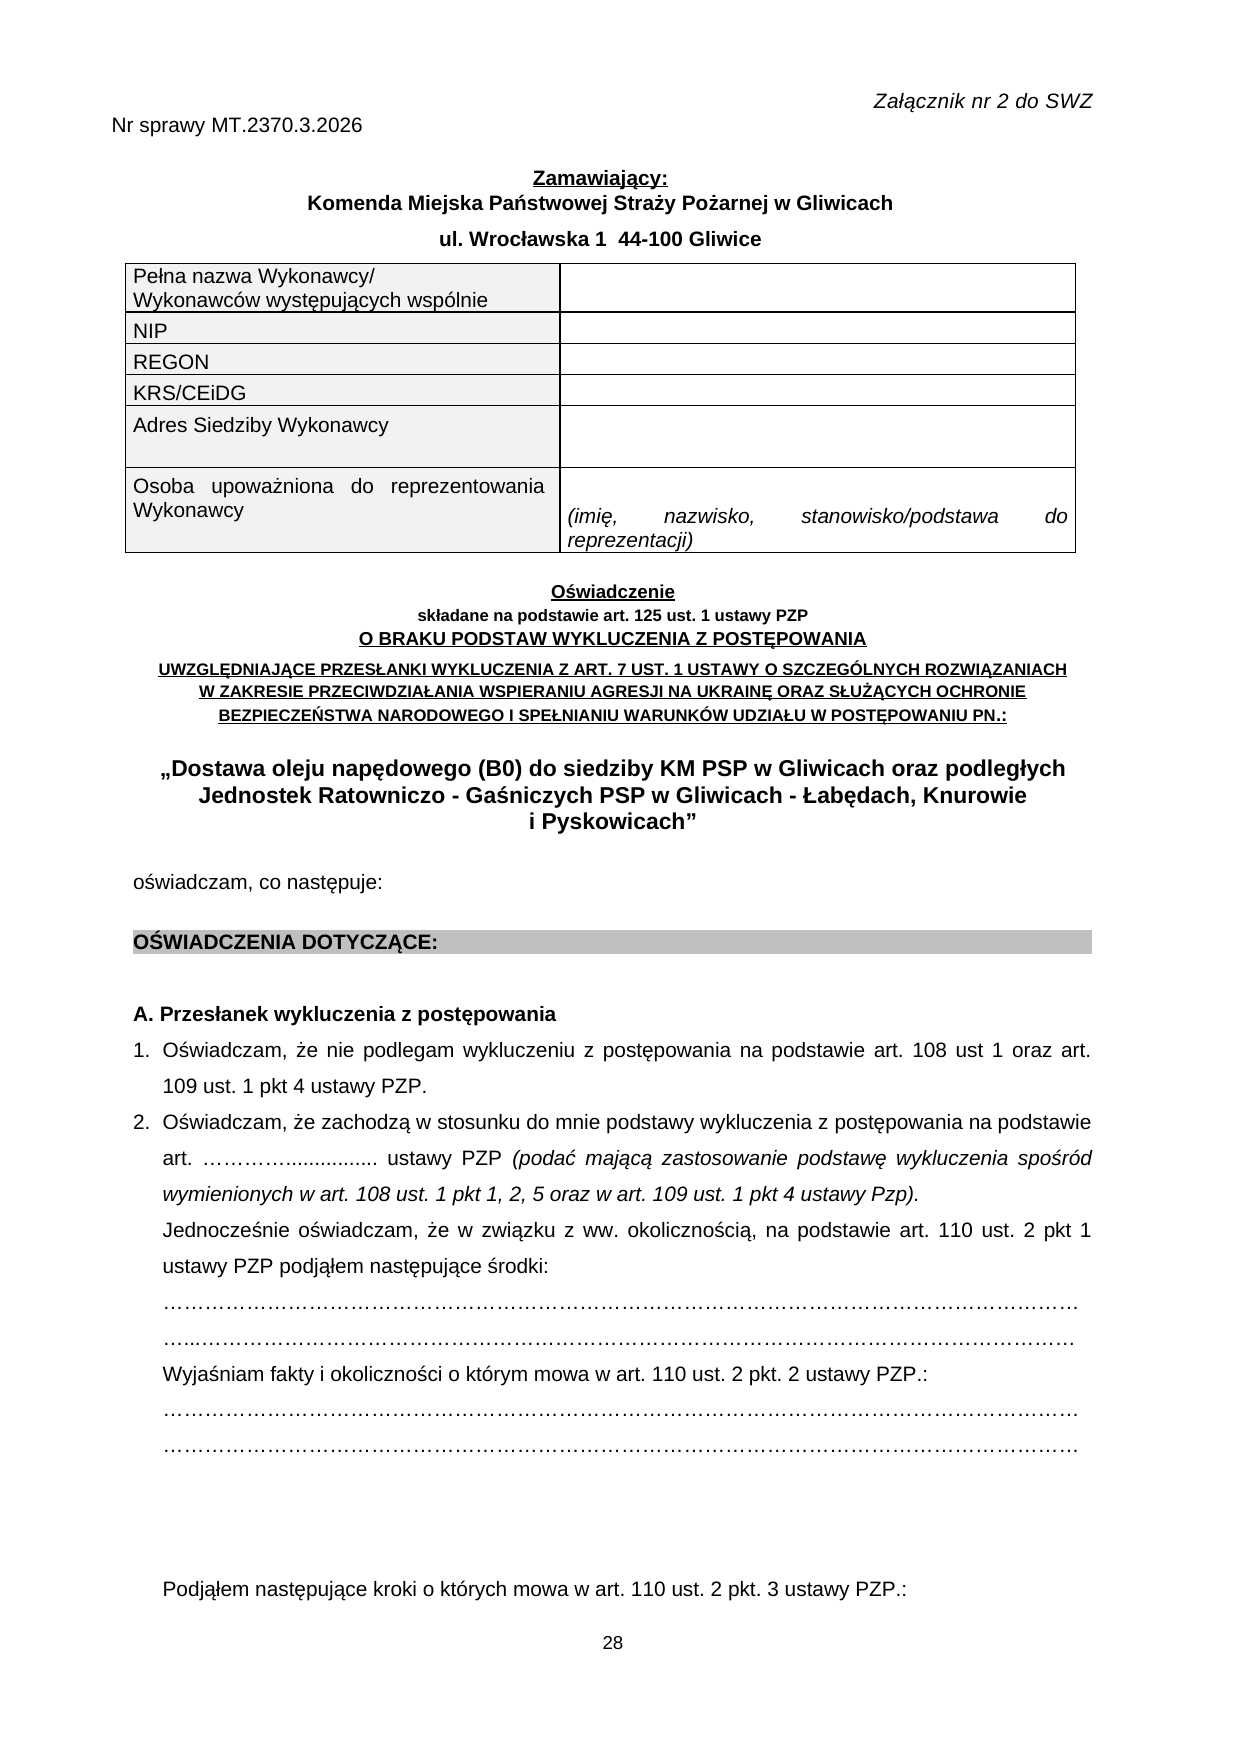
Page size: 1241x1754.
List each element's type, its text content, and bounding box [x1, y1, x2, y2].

list Jednocześnie oświadczam, że w związku z ww. okolicznością, na podstawie art. 110 ust. 2 pkt 1 ustawy PZP podjąłem następujące środki: [162, 1218, 1092, 1277]
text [162, 1397, 1092, 1457]
text OŚWIADCZENIA DOTYCZĄCE: [133, 930, 1092, 954]
table_header Pełna nazwa Wykonawcy/ Wykonawców występujących wspólnie [126, 264, 559, 311]
table_cell [561, 406, 1075, 467]
list A. Przesłanek wykluczenia z postępowania [133, 1002, 1092, 1026]
table_header [561, 264, 1075, 311]
text oświadczam, co następuje: [133, 870, 1092, 894]
text O BRAKU PODSTAW WYKLUCZENIA Z POSTĘPOWANIA [133, 627, 1092, 649]
table_cell [561, 344, 1075, 374]
text składane na podstawie art. 125 ust. 1 ustawy PZP [133, 605, 1092, 624]
table_cell Adres Siedziby Wykonawcy [126, 406, 559, 467]
text Oświadczenie [133, 581, 1092, 602]
list Oświadczam, że zachodzą w stosunku do mnie podstawy wykluczenia z postępowania na podstawie art. …………................ ustawy PZP (podać mającą zastosowanie podstawę wykluczenia spośród wymienionych w art. 108 ust. 1 pkt 1, 2, 5 oraz w art. 109 ust. 1 pkt 4 ustawy Pzp). [133, 1110, 1092, 1206]
text ………………………………………………………………………………………………………………………...……………………………………………………………………………………………………………… [162, 1289, 1092, 1349]
text Nr sprawy MT.2370.3.2026 [103, 113, 1092, 138]
text UWZGLĘDNIAJĄCE PRZESŁANKI WYKLUCZENIA Z ART. 7 UST. 1 USTAWY o szczególnych rozwiązaniach w zakresie przeciwdziałania wspieraniu agresji na Ukrainę oraz służących ochronie bezpieczeństwa narodowego I SPEŁNIANIU WARUNKÓW UDZIAŁU W POSTĘPOWANIU PN.: [133, 660, 1092, 726]
table_cell NIP [126, 313, 559, 343]
text Zamawiający: [133, 163, 1068, 191]
table_cell [561, 375, 1075, 405]
text Wyjaśniam fakty i okoliczności o którym mowa w art. 110 ust. 2 pkt. 2 ustawy PZP.: [162, 1361, 1092, 1385]
list Oświadczam, że nie podlegam wykluczeniu z postępowania na podstawie art. 108 ust 1 oraz art. 109 ust. 1 pkt 4 ustawy PZP. [133, 1038, 1092, 1098]
table_cell KRS/CEiDG [126, 375, 559, 405]
text Podjąłem następujące kroki o których mowa w art. 110 ust. 2 pkt. 3 ustawy PZP.: [162, 1541, 1092, 1601]
table_cell (imię, nazwisko, stanowisko/podstawa do reprezentacji) [561, 468, 1075, 552]
text „Dostawa oleju napędowego (B0) do siedziby KM PSP w Gliwicach oraz podległych Jednostek Ratowniczo - Gaśniczych PSP w Gliwicach - Łabędach, Knurowie i Pyskowicach” [133, 755, 1092, 834]
table_cell [561, 313, 1075, 343]
text Komenda Miejska Państwowej Straży Pożarnej w Gliwicach ul. Wrocławska 1 44-100 Gliwice [133, 191, 1068, 251]
table_cell REGON [126, 344, 559, 374]
table_cell Osoba upoważniona do reprezentowania Wykonawcy [126, 468, 559, 552]
text Załącznik nr 2 do SWZ [133, 89, 1092, 113]
